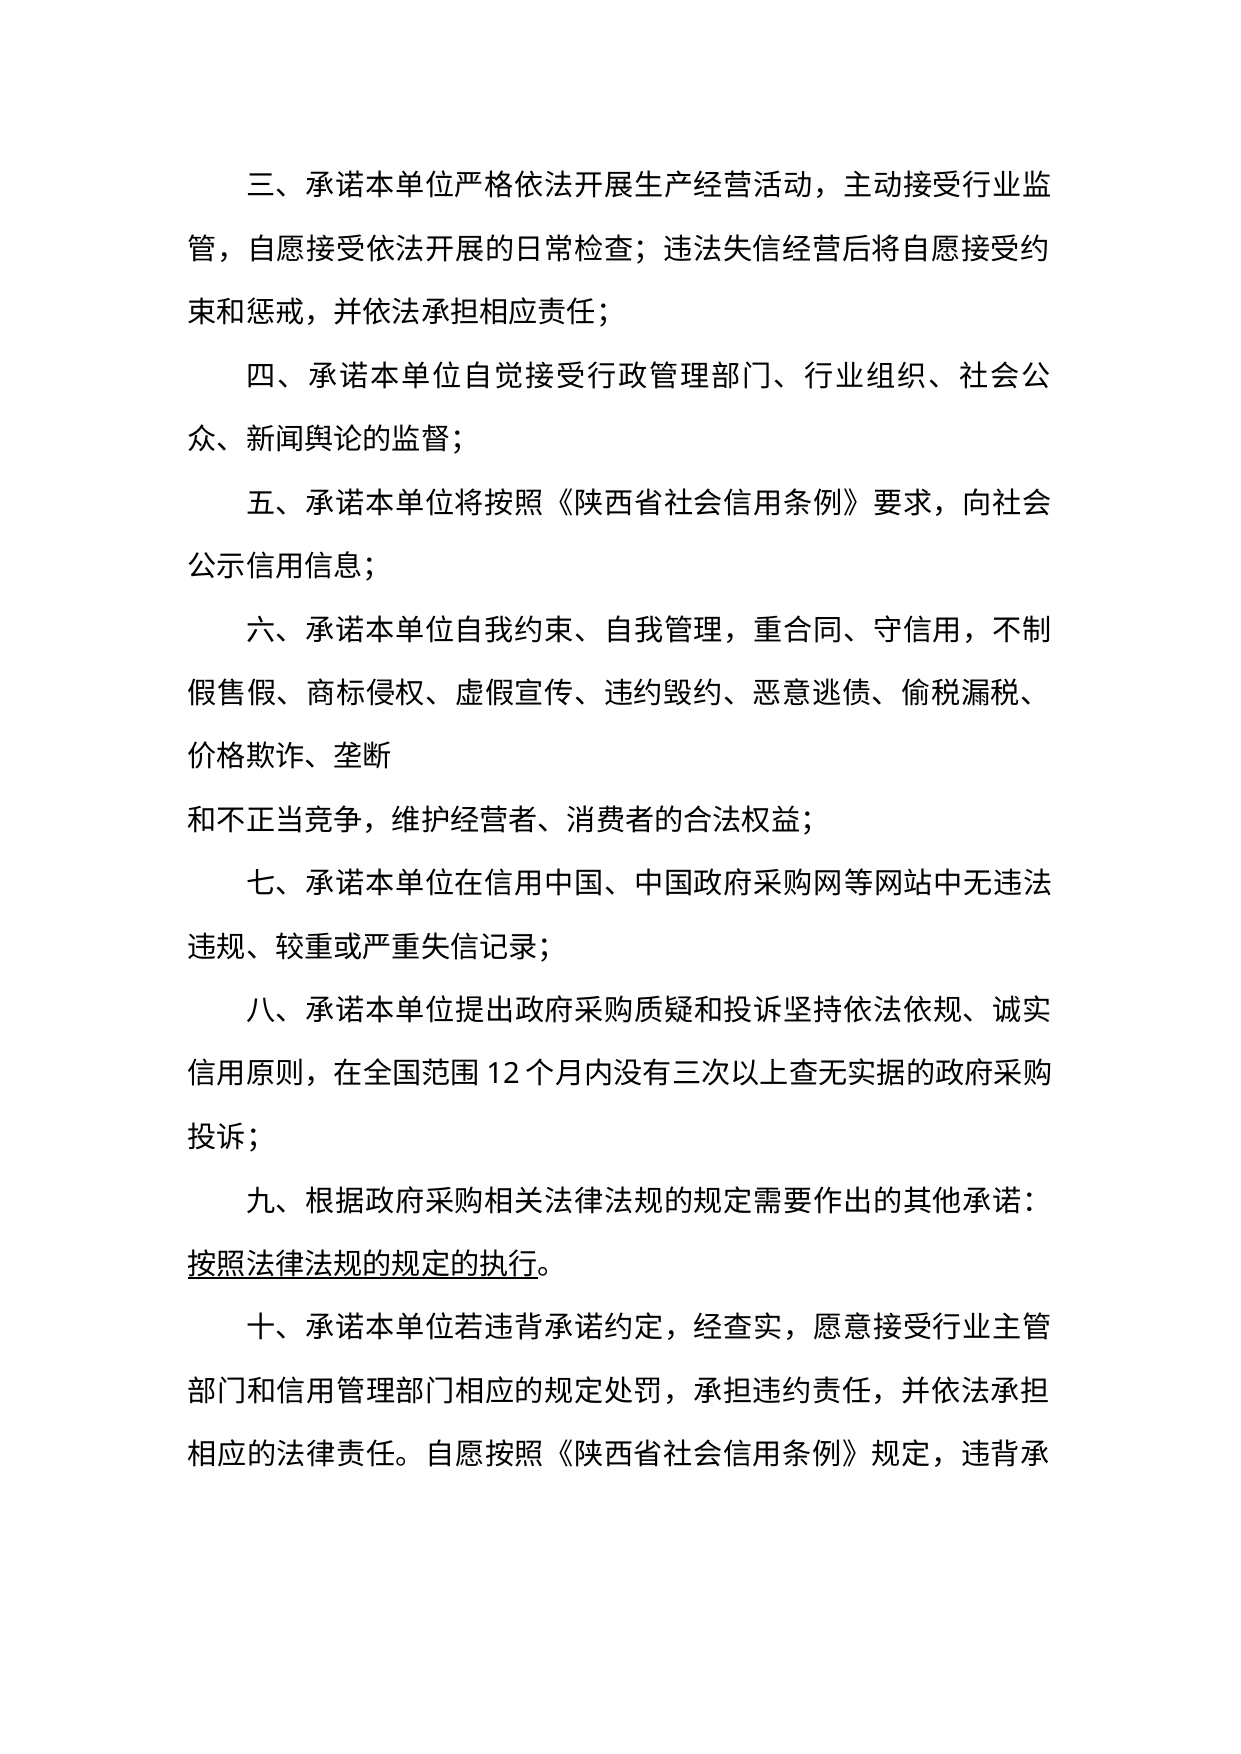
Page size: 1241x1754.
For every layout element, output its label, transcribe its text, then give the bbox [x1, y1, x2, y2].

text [187, 1304, 1053, 1473]
text 四、承诺本单位自觉接受行政管理部门、行业组织、社会公众、新闻舆论的监督； [187, 352, 1053, 458]
text 七、承诺本单位在信用中国、中国政府采购网等网站中无违法违规、较重或严重失信记录； [187, 860, 1053, 966]
text 九、根据政府采购相关法律法规的规定需要作出的其他承诺：按照法律法规的规定的执行。 [187, 1177, 1053, 1283]
text 三、承诺本单位严格依法开展生产经营活动，主动接受行业监管，自愿接受依法开展的日常检查；违法失信经营后将自愿接受约束和惩戒，并依法承担相应责任； [187, 162, 1053, 331]
text 五、承诺本单位将按照《陕西省社会信用条例》要求，向社会公示信用信息； [187, 479, 1053, 585]
text 八、承诺本单位提出政府采购质疑和投诉坚持依法依规、诚实信用原则，在全国范围12个月内没有三次以上查无实据的政府采购投诉； [187, 987, 1053, 1156]
text 和不正当竞争，维护经营者、消费者的合法权益； [187, 796, 1053, 839]
text 六、承诺本单位自我约束、自我管理，重合同、守信用，不制假售假、商标侵权、虚假宣传、违约毁约、恶意逃债、偷税漏税、价格欺诈、垄断 [187, 606, 1053, 775]
